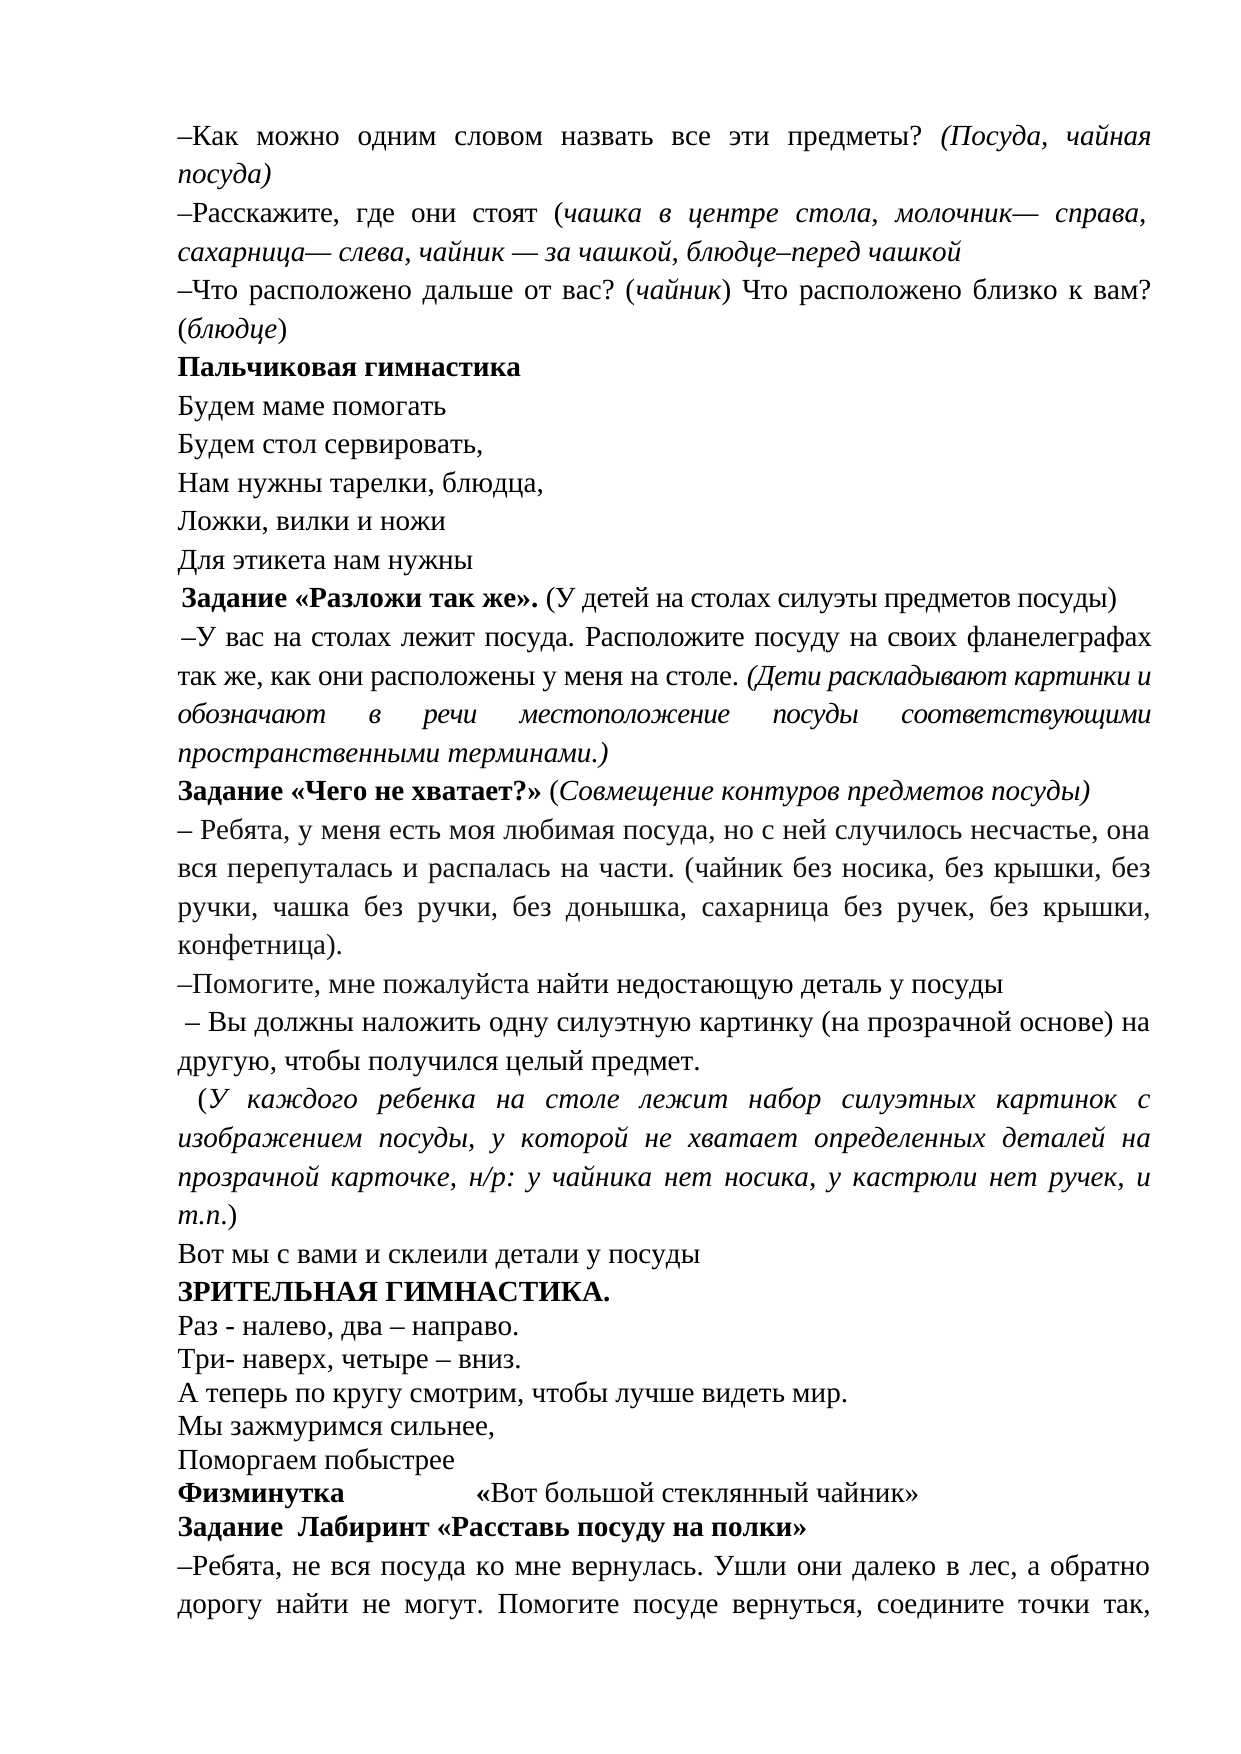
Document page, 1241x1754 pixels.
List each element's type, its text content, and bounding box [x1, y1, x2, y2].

text Пальчиковая гимнастика [177, 349, 1152, 383]
text –Что расположено дальше от вас? (чайник) Что расположено близко к вам? (блюдце) [177, 272, 1152, 344]
text Поморгаем побыстрее [177, 1442, 1152, 1476]
text – Вы должны наложить одну силуэтную картинку (на прозрачной основе) на другую, чтобы получился целый предмет. [177, 1004, 1152, 1077]
text –Помогите, мне пожалуйста найти недостающую деталь у посуды [177, 966, 1152, 999]
text Ложки, вилки и ножи [177, 503, 1152, 537]
text –Расскажите, где они стоят (чашка в центре стола, молочник— справа, сахарница— слева, чайник — за чашкой, блюдце–перед чашкой [177, 195, 1147, 267]
text Будем стол сервировать, [177, 426, 1152, 460]
text Нам нужны тарелки, блюдца, [177, 465, 1152, 498]
text (У каждого ребенка на столе лежит набор силуэтных картинок с изображением посуды, у которой не хватает определенных деталей на прозрачной карточке, н/р: у чайника нет носика, у кастрюли нет ручек, и т.п.) [177, 1082, 1152, 1231]
text – Ребята, у меня есть моя любимая посуда, но с ней случилось несчастье, она вся перепуталась и распалась на части. (чайник без носика, без крышки, без ручки, чашка без ручки, без донышка, сахарница без ручек, без крышки, конфетница). [177, 812, 1152, 961]
text ЗРИТЕЛЬНАЯ ГИМНАСТИКА. [177, 1274, 1152, 1308]
text Раз - налево, два – направо. [177, 1308, 1152, 1341]
text Задание «Чего не хватает?» (Совмещение контуров предметов посуды) [177, 773, 1152, 807]
text –Как можно одним словом назвать все эти предметы? (Посуда, чайная посуда) [177, 118, 1152, 190]
text Три- наверх, четыре – вниз. [177, 1341, 1152, 1375]
text Мы зажмуримся сильнее, [177, 1408, 1152, 1442]
text –У вас на столах лежит посуда. Расположите посуду на своих фланелеграфах так же, как они расположены у меня на столе. (Дети раскладывают картинки и обозначают в речи местоположение посуды соответствующими пространственными терминами.) [177, 619, 1152, 768]
text Для этикета нам нужны [177, 542, 1152, 576]
text А теперь по кругу смотрим, чтобы лучше видеть мир. [177, 1375, 1152, 1408]
text Задание Лабиринт «Расставь посуду на полки» [177, 1509, 1152, 1543]
text Вот мы с вами и склеили детали у посуды [177, 1236, 1152, 1269]
text Будем маме помогать [177, 388, 1152, 421]
text Задание «Разложи так же». (У детей на столах силуэты предметов посуды) [177, 581, 1152, 614]
text Физминутка «Вот большой стеклянный чайник» [177, 1476, 1152, 1509]
